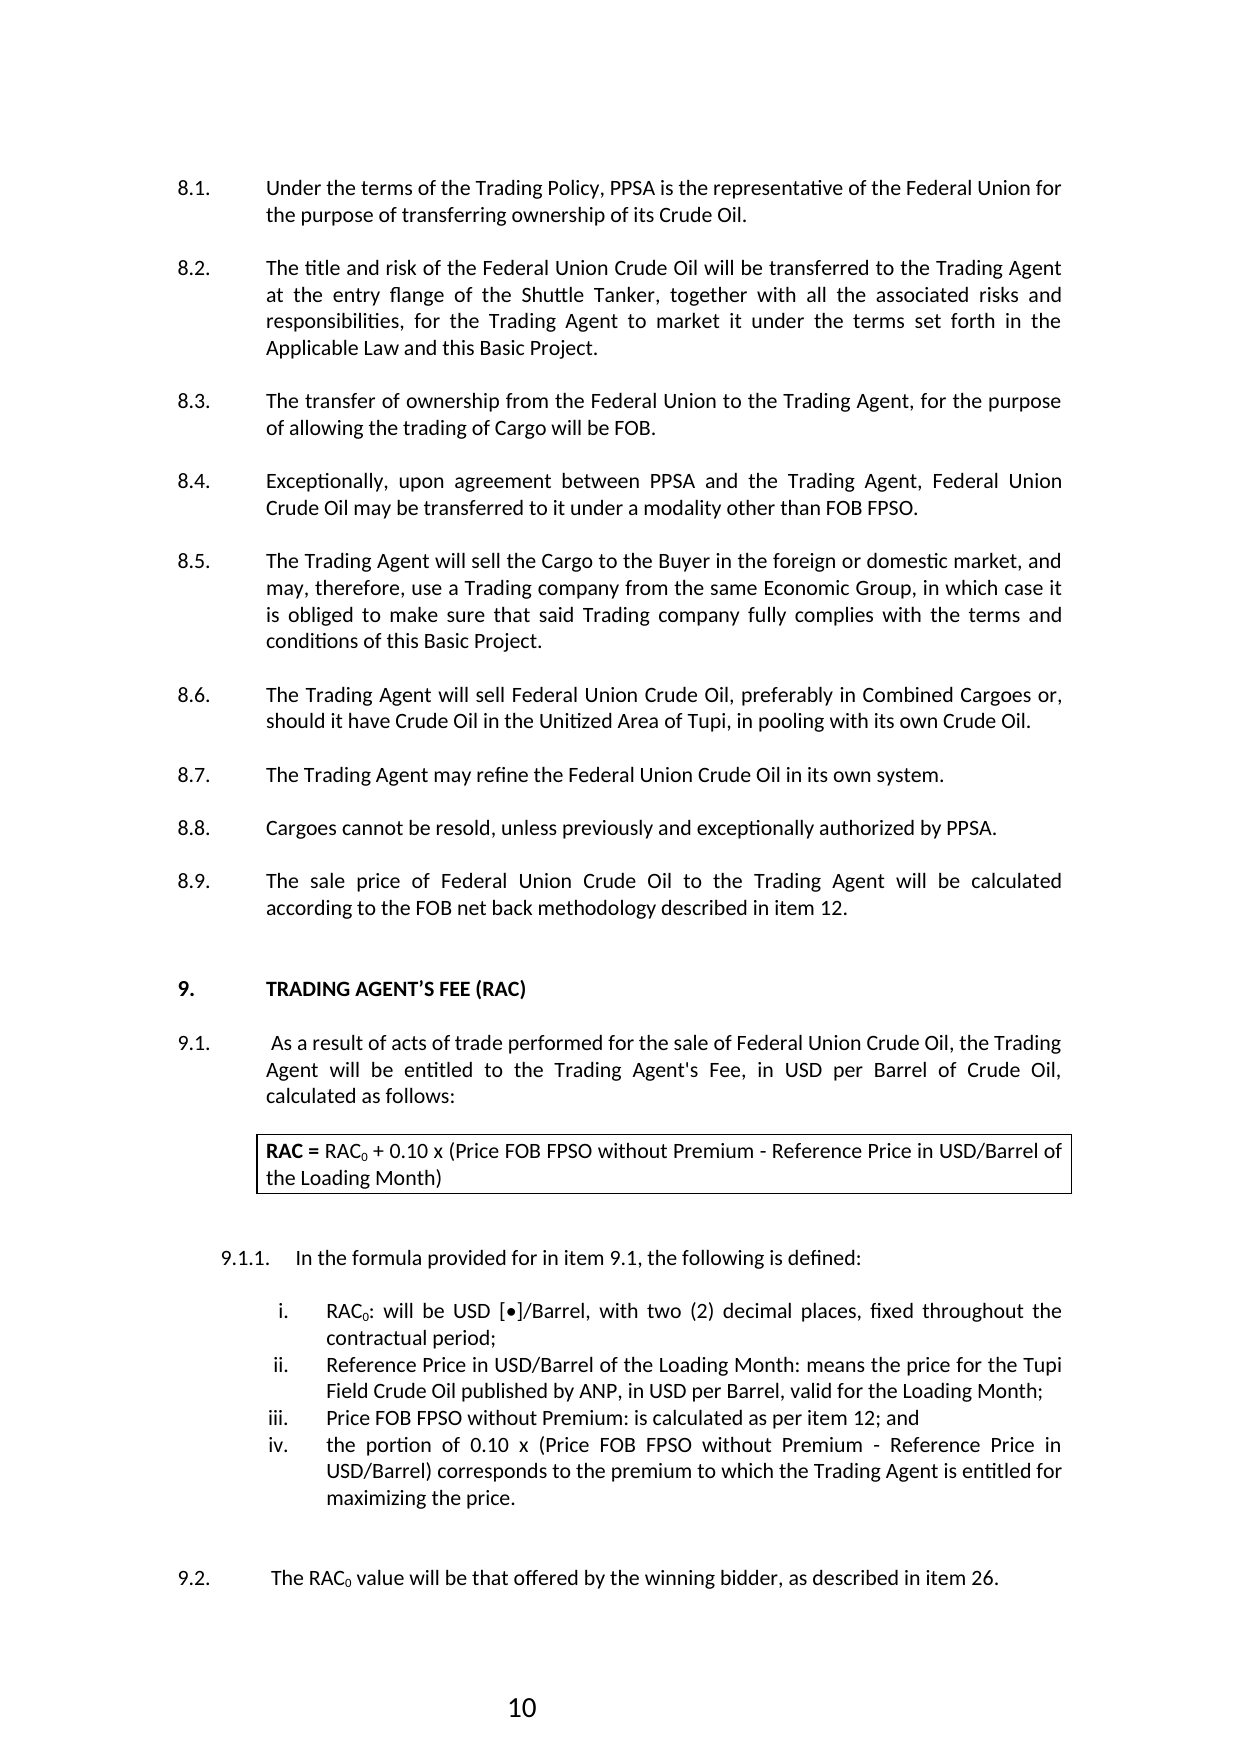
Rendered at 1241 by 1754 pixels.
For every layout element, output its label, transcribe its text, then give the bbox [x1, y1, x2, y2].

list The RAC0 value will be that offered by the winning bidder, as described in item 26. [177, 1564, 1063, 1591]
list The transfer of ownership from the Federal Union to the Trading Agent, for the purpose of allowing the trading of Cargo will be FOB. [177, 388, 1063, 441]
list The Trading Agent may refine the Federal Union Crude Oil in its own system. [177, 761, 1063, 788]
list The Trading Agent will sell the Cargo to the Buyer in the foreign or domestic market, and may, therefore, use a Trading company from the same Economic Group, in which case it is obliged to make sure that said Trading company fully complies with the terms and conditions of this Basic Project. [177, 548, 1063, 654]
list Cargoes cannot be resold, unless previously and exceptionally authorized by PPSA. [177, 814, 1063, 841]
list The title and risk of the Federal Union Crude Oil will be transferred to the Trading Agent at the entry flange of the Shuttle Tanker, together with all the associated risks and responsibilities, for the Trading Agent to market it under the terms set forth in the Applicable Law and this Basic Project. [177, 254, 1063, 361]
list the portion of 0.10 x (Price FOB FPSO without Premium - Reference Price in USD/Barrel) corresponds to the premium to which the Trading Agent is entitled for maximizing the price. [288, 1431, 1063, 1511]
list RAC = RAC0 + 0.10 x (Price FOB FPSO without Premium - Reference Price in USD/Barrel of the Loading Month) [258, 1135, 1071, 1193]
list As a result of acts of trade performed for the sale of Federal Union Crude Oil, the Trading Agent will be entitled to the Trading Agent's Fee, in USD per Barrel of Crude Oil, calculated as follows: [177, 1029, 1063, 1109]
list Under the terms of the Trading Policy, PPSA is the representative of the Federal Union for the purpose of transferring ownership of its Crude Oil. [177, 174, 1063, 228]
list Reference Price in USD/Barrel of the Loading Month: means the price for the Tupi Field Crude Oil published by ANP, in USD per Barrel, valid for the Loading Month; [288, 1351, 1063, 1404]
list The sale price of Federal Union Crude Oil to the Trading Agent will be calculated according to the FOB net back methodology described in item 12. [177, 868, 1063, 921]
list The Trading Agent will sell Federal Union Crude Oil, preferably in Combined Cargoes or, should it have Crude Oil in the Unitized Area of ​​Tupi, in pooling with its own Crude Oil. [177, 681, 1063, 734]
list RAC0: will be USD [•]/Barrel, with two (2) decimal places, fixed throughout the contractual period; [288, 1298, 1063, 1351]
list Price FOB FPSO without Premium: is calculated as per item 12; and [288, 1404, 1063, 1431]
list In the formula provided for in item 9.1, the following is defined: [220, 1244, 1063, 1271]
list Exceptionally, upon agreement between PPSA and the Trading Agent, Federal Union Crude Oil may be transferred to it under a modality other than FOB FPSO. [177, 468, 1063, 521]
list TRADING AGENT’S FEE (RAC) [177, 974, 1063, 1002]
